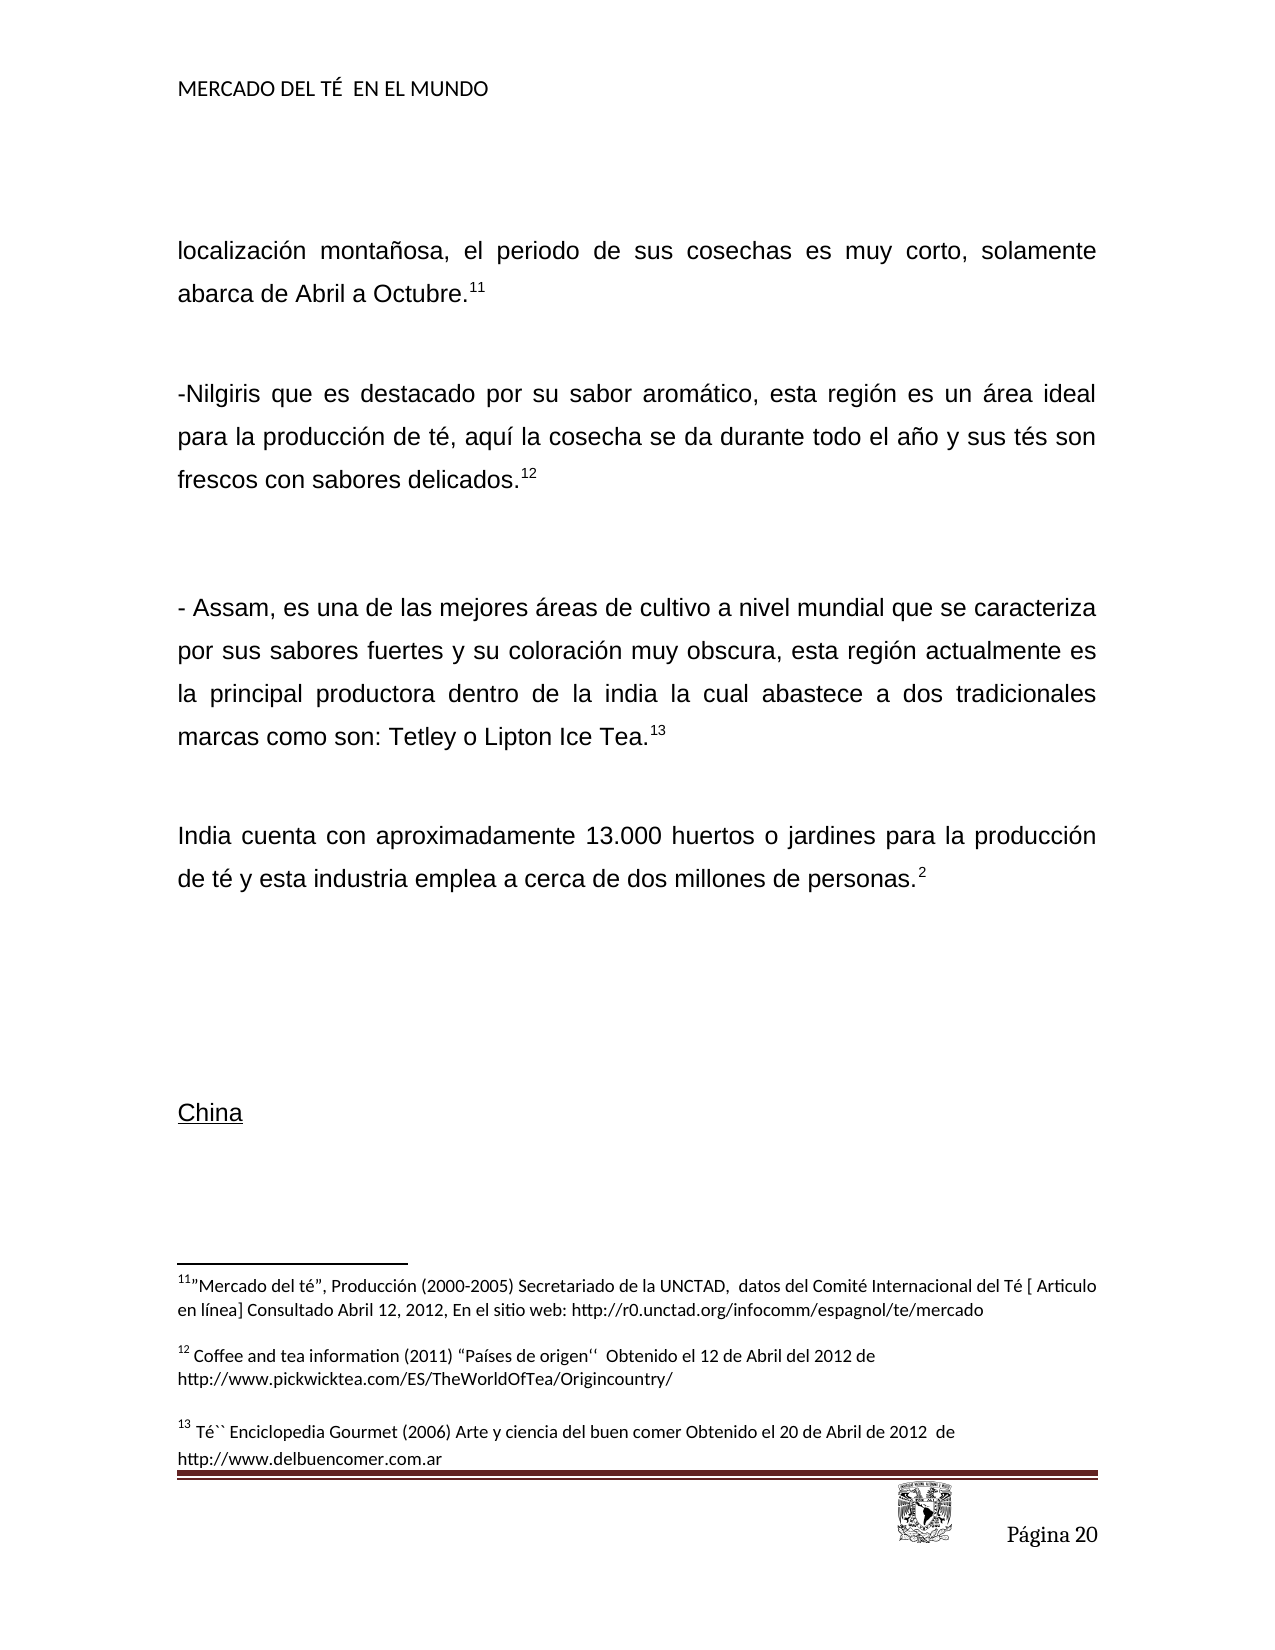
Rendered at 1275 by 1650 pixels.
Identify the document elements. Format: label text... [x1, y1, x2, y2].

text -Nilgiris que es destacado por su sabor aromático, esta región es un área ideal para la producción de té, aquí la cosecha se da durante todo el año y sus tés son frescos con sabores delicados. [177, 378, 1098, 493]
text India cuenta con aproximadamente 13.000 huertos o jardines para la producción de té y esta industria emplea a cerca de dos millones de personas.2 [177, 821, 1098, 893]
text China [177, 1098, 1098, 1127]
text - Assam, es una de las mejores áreas de cultivo a nivel mundial que se caracteriza por sus sabores fuertes y su coloración muy obscura, esta región actualmente es la principal productora dentro de la india la cual abastece a dos tradicionales marcas como son: Tetley o Lipton Ice Tea. [177, 593, 1098, 751]
picture [897, 1481, 952, 1543]
